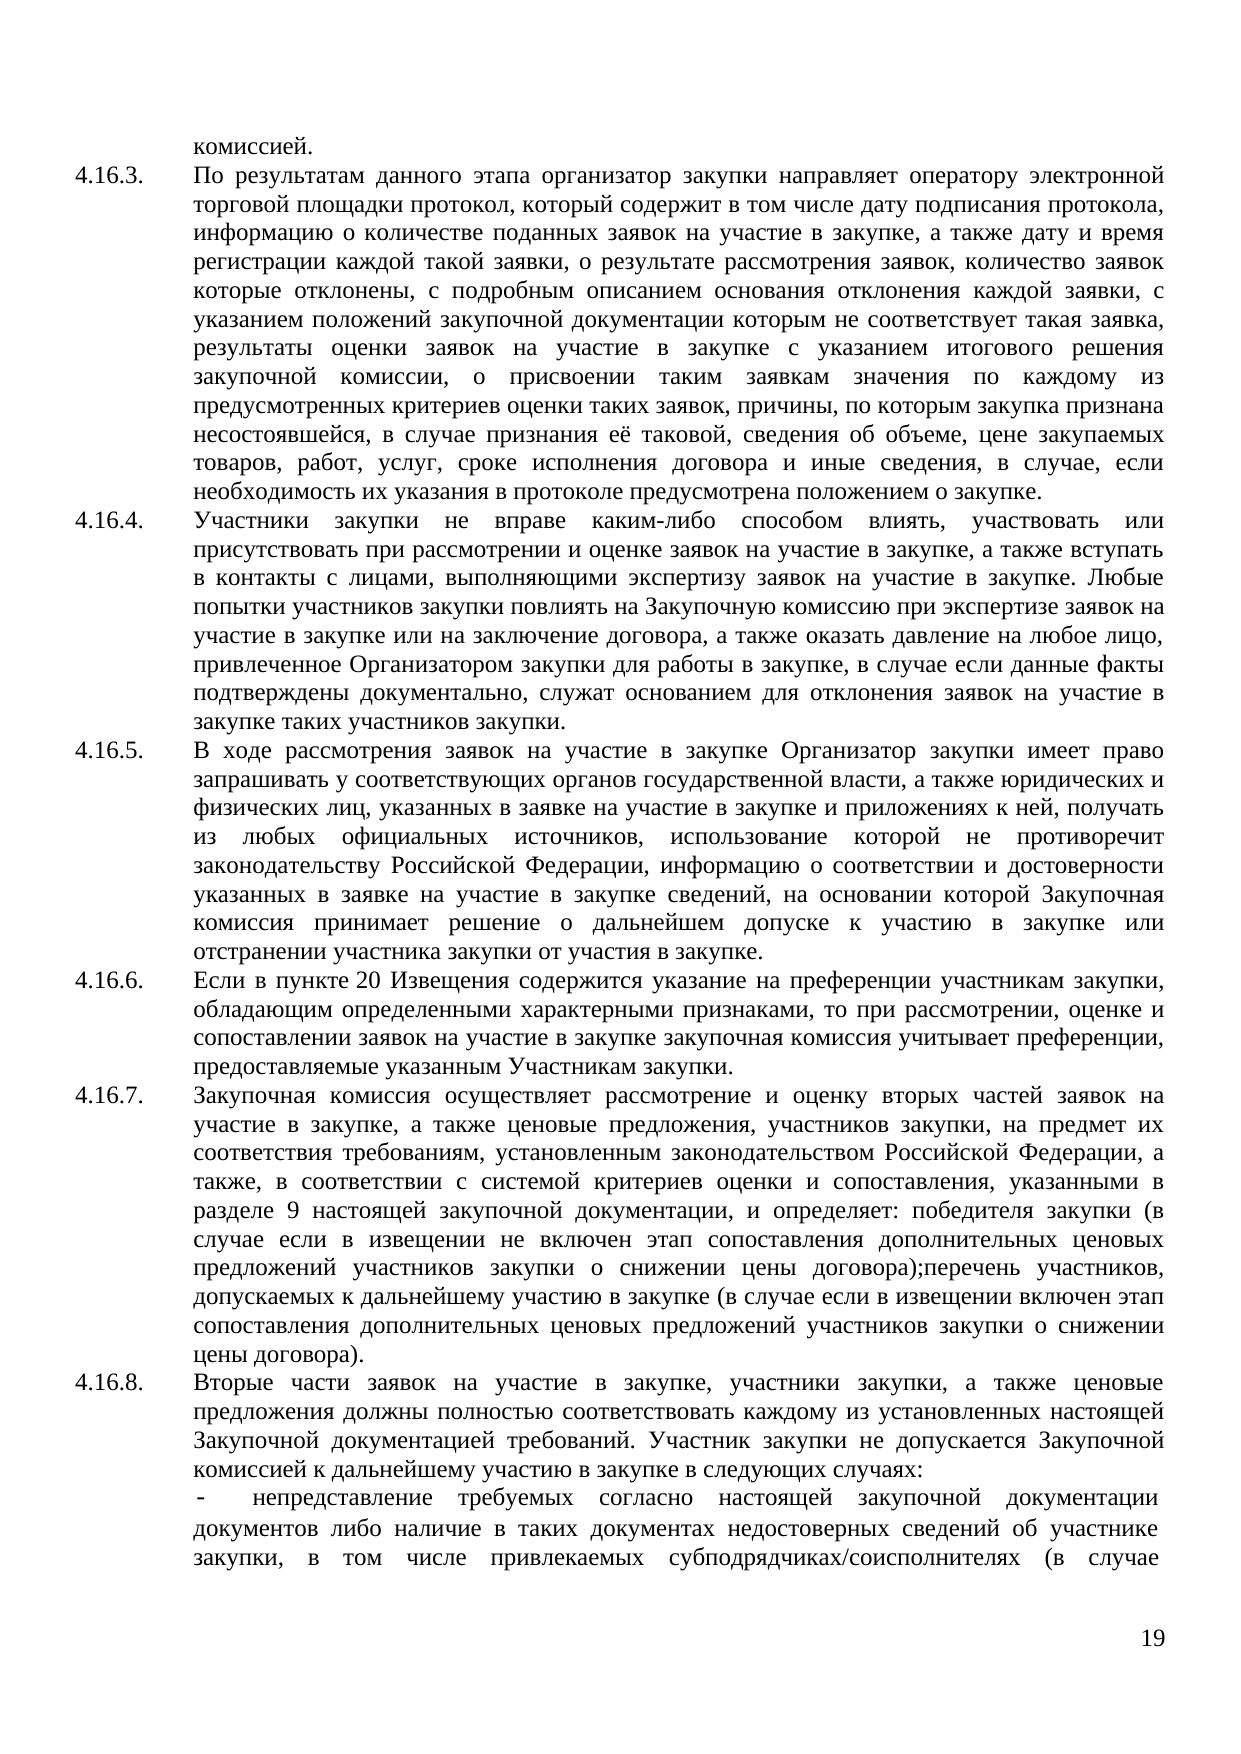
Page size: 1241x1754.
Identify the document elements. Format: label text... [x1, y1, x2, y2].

list Закупочная комиссия осуществляет рассмотрение и оценку вторых частей заявок на участие в закупке, а также ценовые предложения, участников закупки, на предмет их соответствия требованиям, установленным законодательством Российской Федерации, а также, в соответствии с системой критериев оценки и сопоставления, указанными в разделе 9 настоящей закупочной документации, и определяет: победителя закупки (в случае если в извещении не включен этап сопоставления дополнительных ценовых предложений участников закупки о снижении цены договора);перечень участников, допускаемых к дальнейшему участию в закупке (в случае если в извещении включен этап сопоставления дополнительных ценовых предложений участников закупки о снижении цены договора). [75, 1080, 1165, 1367]
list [193, 1482, 1159, 1571]
list Если в пункте 20 Извещения содержится указание на преференции участникам закупки, обладающим определенными характерными признаками, то при рассмотрении, оценке и сопоставлении заявок на участие в закупке закупочная комиссия учитывает преференции, предоставляемые указанным Участникам закупки. [75, 965, 1165, 1080]
list По результатам данного этапа организатор закупки направляет оператору электронной торговой площадки протокол, который содержит в том числе дату подписания протокола, информацию о количестве поданных заявок на участие в закупке, а также дату и время регистрации каждой такой заявки, о результате рассмотрения заявок, количество заявок которые отклонены, с подробным описанием основания отклонения каждой заявки, с указанием положений закупочной документации которым не соответствует такая заявка, результаты оценки заявок на участие в закупке с указанием итогового решения закупочной комиссии, о присвоении таким заявкам значения по каждому из предусмотренных критериев оценки таких заявок, причины, по которым закупка признана несостоявшейся, в случае признания её таковой, сведения об объеме, цене закупаемых товаров, работ, услуг, сроке исполнения договора и иные сведения, в случае, если необходимость их указания в протоколе предусмотрена положением о закупке. [75, 160, 1165, 505]
list В ходе рассмотрения заявок на участие в закупке Организатор закупки имеет право запрашивать у соответствующих органов государственной власти, а также юридических и физических лиц, указанных в заявке на участие в закупке и приложениях к ней, получать из любых официальных источников, использование которой не противоречит законодательству Российской Федерации, информацию о соответствии и достоверности указанных в заявке на участие в закупке сведений, на основании которой Закупочная комиссия принимает решение о дальнейшем допуске к участию в закупке или отстранении участника закупки от участия в закупке. [75, 735, 1165, 965]
list Вторые части заявок на участие в закупке, участники закупки, а также ценовые предложения должны полностью соответствовать каждому из установленных настоящей Закупочной документацией требований. Участник закупки не допускается Закупочной комиссией к дальнейшему участию в закупке в следующих случаях: [75, 1367, 1165, 1482]
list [75, 131, 1165, 160]
list Участники закупки не вправе каким-либо способом влиять, участвовать или присутствовать при рассмотрении и оценке заявок на участие в закупке, а также вступать в контакты с лицами, выполняющими экспертизу заявок на участие в закупке. Любые попытки участников закупки повлиять на Закупочную комиссию при экспертизе заявок на участие в закупке или на заключение договора, а также оказать давление на любое лицо, привлеченное Организатором закупки для работы в закупке, в случае если данные факты подтверждены документально, служат основанием для отклонения заявок на участие в закупке таких участников закупки. [75, 505, 1165, 735]
